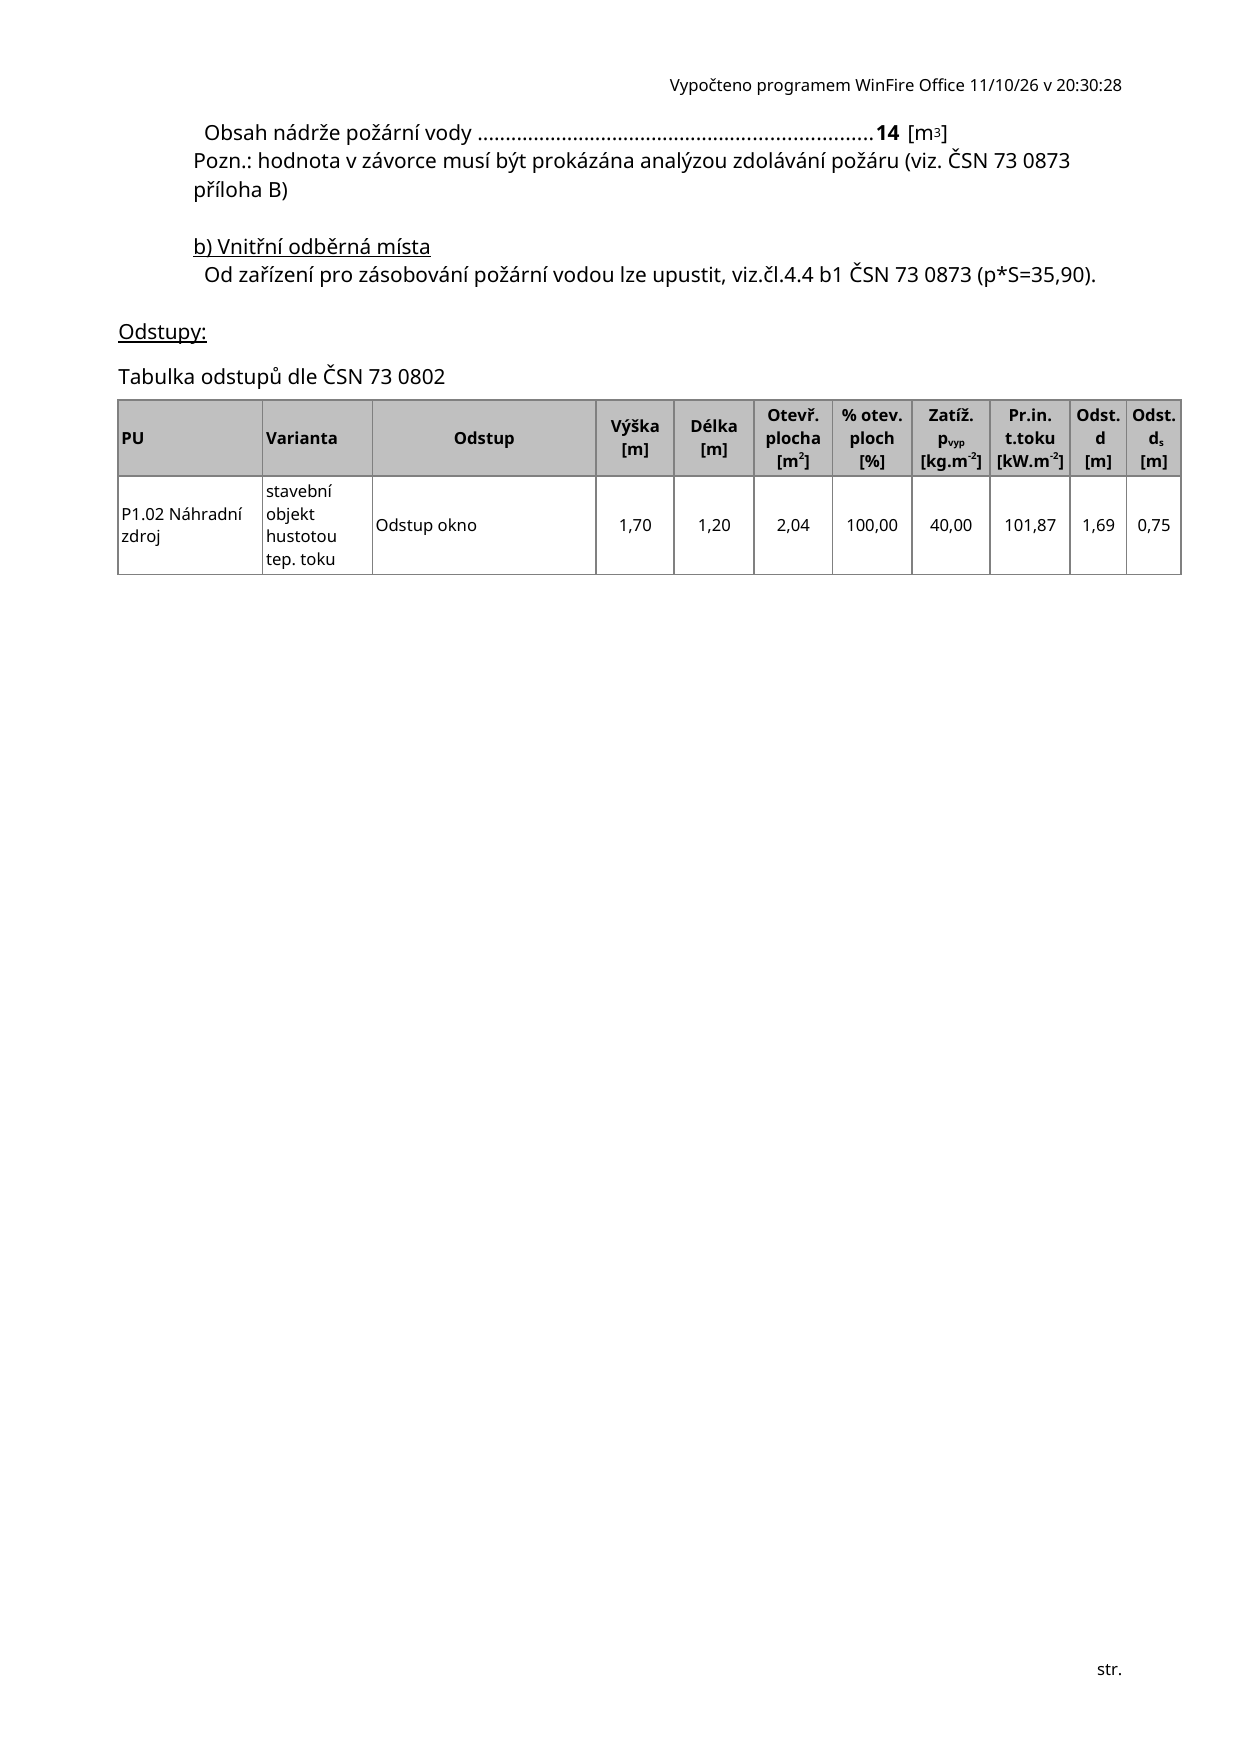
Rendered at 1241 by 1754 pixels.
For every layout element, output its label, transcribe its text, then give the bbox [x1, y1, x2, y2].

text Odstupy: [118, 317, 1122, 346]
table_cell 100,00 [833, 477, 911, 574]
table_header % otev. ploch [%] [833, 401, 911, 475]
text b) Vnitřní odběrná místa [193, 232, 1122, 260]
table_cell 2,04 [755, 477, 832, 574]
table_header Varianta [263, 401, 372, 475]
table_header Odst. d [m] [1071, 401, 1126, 475]
table_cell 1,70 [597, 477, 673, 574]
table_header Zatíž. pvyp [kg.m-2] [913, 401, 989, 475]
table_cell 40,00 [913, 477, 989, 574]
table_header PU [119, 401, 262, 475]
table_header Otevř. plocha [m2] [755, 401, 832, 475]
text Od zařízení pro zásobování požární vodou lze upustit, viz.čl.4.4 b1 ČSN 73 0873 (p*S=35,90). [193, 260, 1122, 289]
text Obsah nádrže požární vody 14 [m3] [193, 118, 1122, 147]
table_cell 0,75 [1127, 477, 1180, 574]
table_cell 1,69 [1071, 477, 1126, 574]
table_cell P1.02 Náhradní zdroj [119, 477, 262, 574]
table_cell 1,20 [675, 477, 753, 574]
text Pozn.: hodnota v závorce musí být prokázána analýzou zdolávání požáru (viz. ČSN 73 0873 příloha B) [193, 147, 1122, 203]
text Tabulka odstupů dle ČSN 73 0802 [118, 362, 1122, 391]
table_header Odstup [373, 401, 595, 475]
table_cell 101,87 [991, 477, 1069, 574]
table_header Pr.in. t.toku [kW.m-2] [991, 401, 1069, 475]
table_cell Odstup okno [373, 477, 595, 574]
table_header Délka [m] [675, 401, 753, 475]
table_header Výška [m] [597, 401, 673, 475]
table_cell stavební objekt hustotou tep. toku [263, 477, 372, 574]
table_header Odst. ds [m] [1127, 401, 1180, 475]
